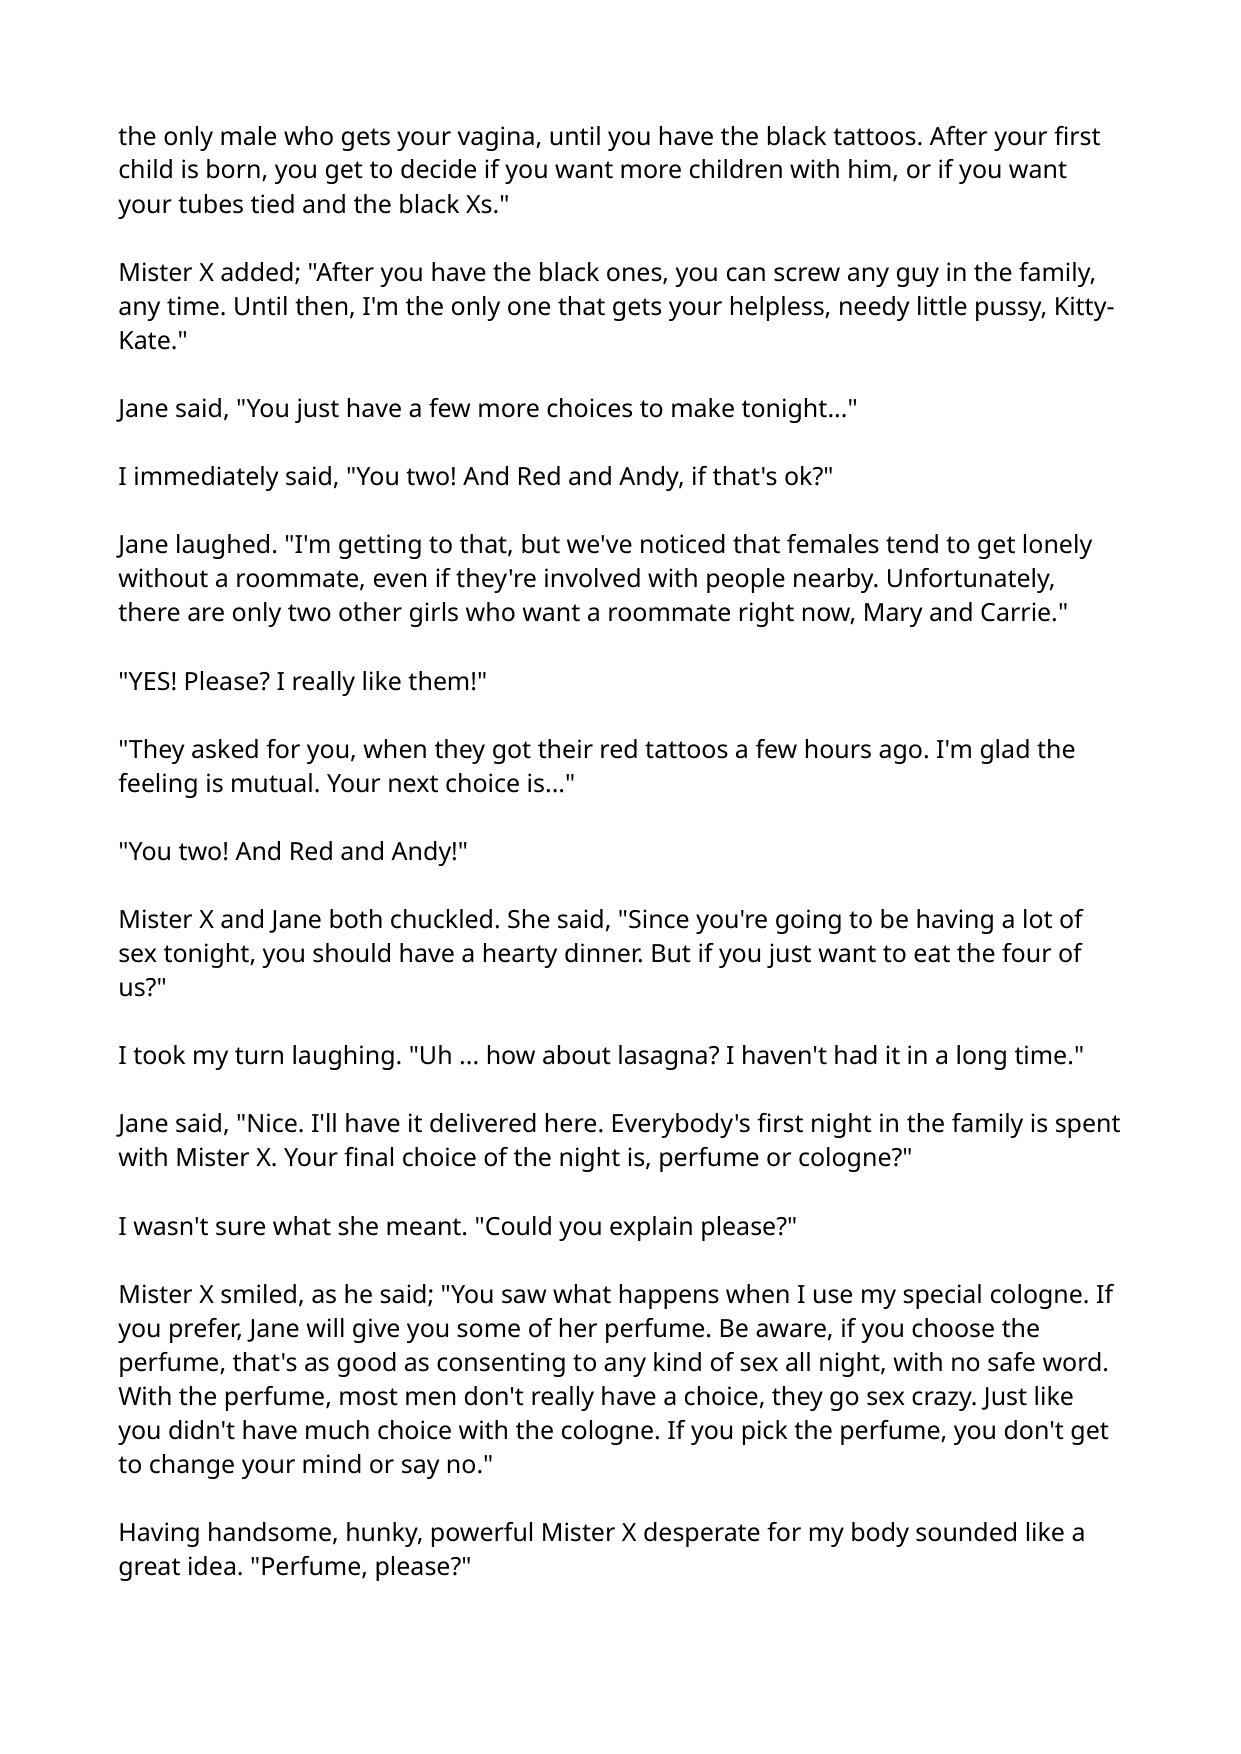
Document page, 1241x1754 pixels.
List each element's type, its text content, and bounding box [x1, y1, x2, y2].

text Jane said, "You just have a few more choices to make tonight..." [118, 391, 1122, 425]
text Having handsome, hunky, powerful Mister X desperate for my body sounded like a great idea. "Perfume, please?" [118, 1515, 1122, 1583]
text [118, 118, 1122, 220]
text Mister X and Jane both chuckled. She said, "Since you're going to be having a lot of sex tonight, you should have a hearty dinner. But if you just want to eat the four of us?" [118, 902, 1122, 1004]
text I wasn't sure what she meant. "Could you explain please?" [118, 1208, 1122, 1242]
text I took my turn laughing. "Uh ... how about lasagna? I haven't had it in a long time." [118, 1038, 1122, 1072]
text "You two! And Red and Andy!" [118, 833, 1122, 867]
text Mister X smiled, as he said; "You saw what happens when I use my special cologne. If you prefer, Jane will give you some of her perfume. Be aware, if you choose the perfume, that's as good as consenting to any kind of sex all night, with no safe word. With the perfume, most men don't really have a choice, they go sex crazy. Just like you didn't have much choice with the cologne. If you pick the perfume, you don't get to change your mind or say no." [118, 1276, 1122, 1481]
text I immediately said, "You two! And Red and Andy, if that's ok?" [118, 459, 1122, 493]
text Mister X added; "After you have the black ones, you can screw any guy in the family, any time. Until then, I'm the only one that gets your helpless, needy little pussy, Kitty-Kate." [118, 254, 1122, 357]
text "YES! Please? I really like them!" [118, 663, 1122, 697]
text "They asked for you, when they got their red tattoos a few hours ago. I'm glad the feeling is mutual. Your next choice is..." [118, 731, 1122, 799]
text Jane laughed. "I'm getting to that, but we've noticed that females tend to get lonely without a roommate, even if they're involved with people nearby. Unfortunately, there are only two other girls who want a roommate right now, Mary and Carrie." [118, 527, 1122, 629]
text Jane said, "Nice. I'll have it delivered here. Everybody's first night in the family is spent with Mister X. Your final choice of the night is, perfume or cologne?" [118, 1106, 1122, 1174]
